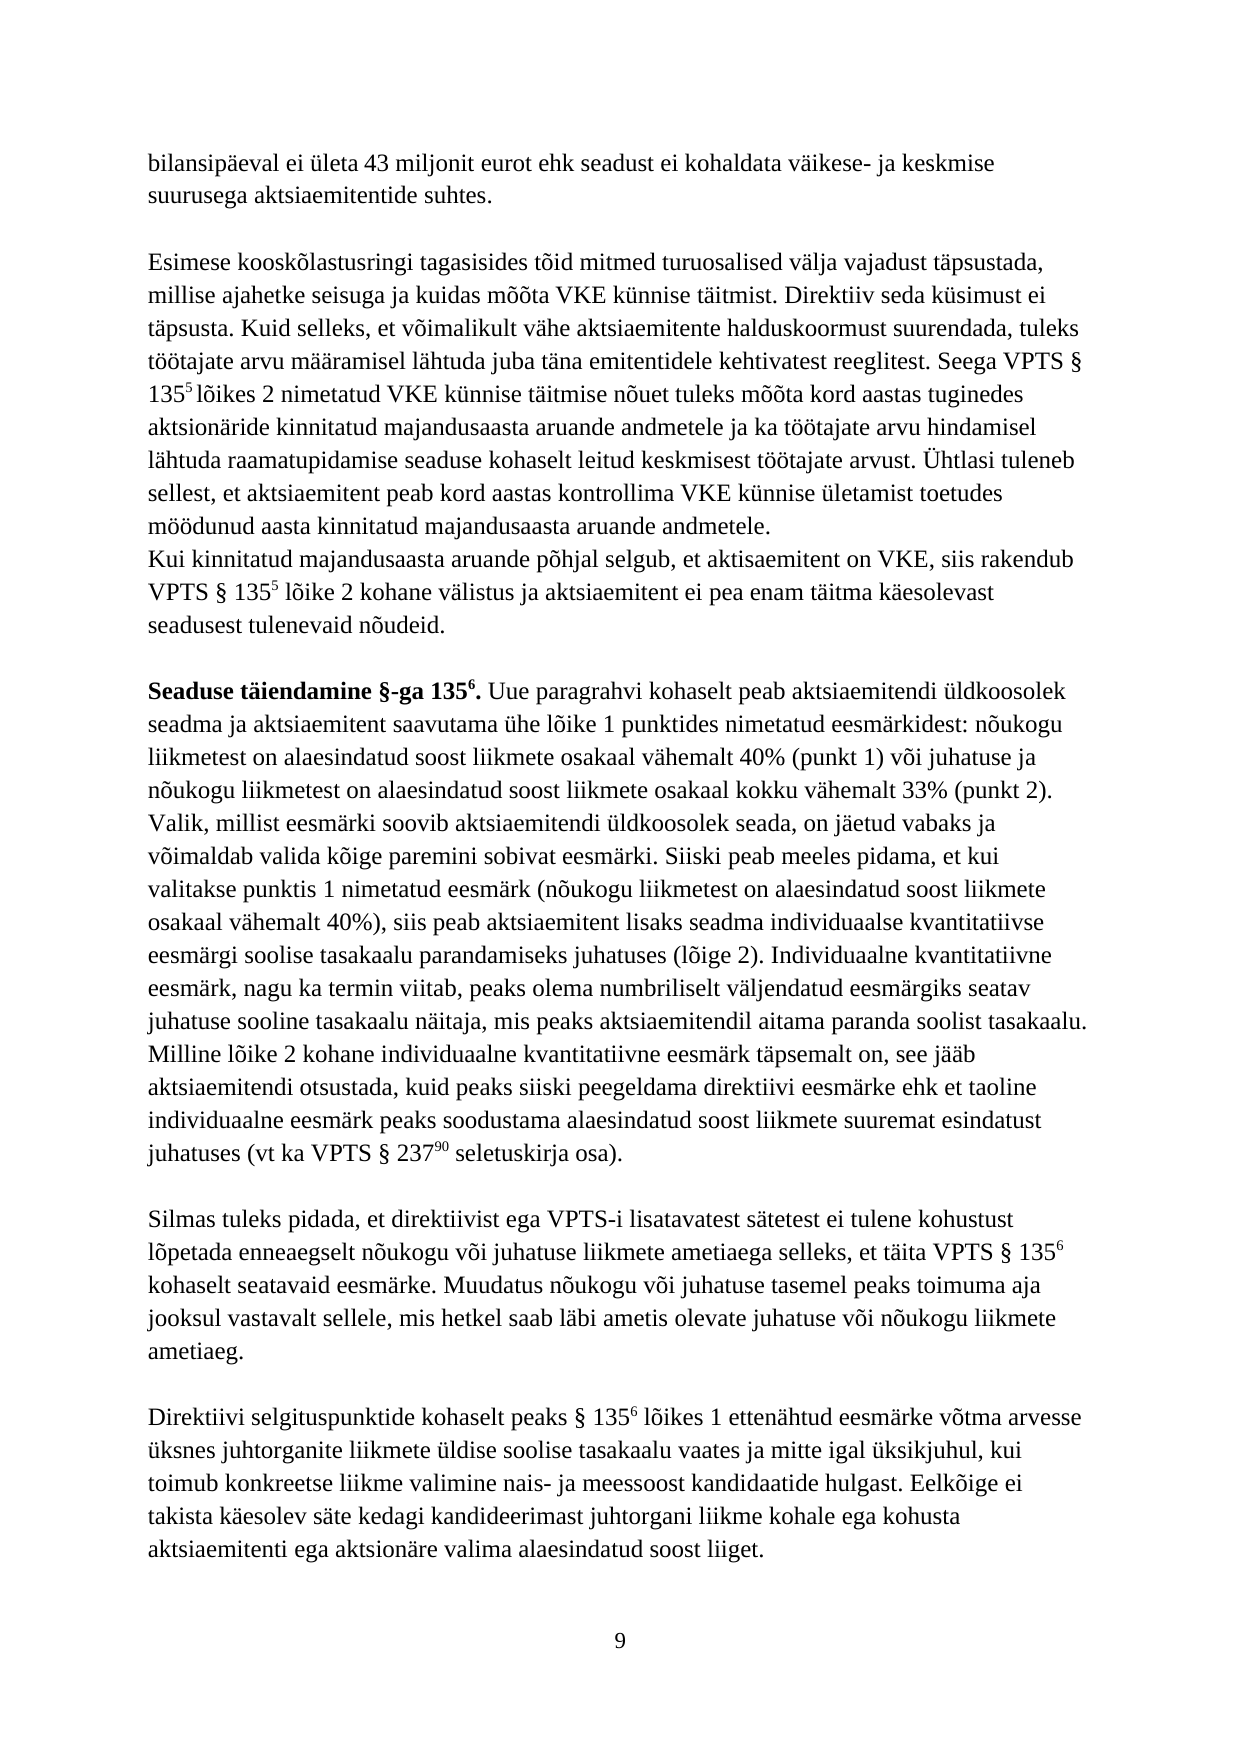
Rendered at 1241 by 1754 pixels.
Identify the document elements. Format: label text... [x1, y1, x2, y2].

text Seaduse täiendamine §-ga 1356. Uue paragrahvi kohaselt peab aktsiaemitendi üldkoosolek seadma ja aktsiaemitent saavutama ühe lõike 1 punktides nimetatud eesmärkidest: nõukogu liikmetest on alaesindatud soost liikmete osakaal vähemalt 40% (punkt 1) või juhatuse ja nõukogu liikmetest on alaesindatud soost liikmete osakaal kokku vähemalt 33% (punkt 2). Valik, millist eesmärki soovib aktsiaemitendi üldkoosolek seada, on jäetud vabaks ja võimaldab valida kõige paremini sobivat eesmärki. Siiski peab meeles pidama, et kui valitakse punktis 1 nimetatud eesmärk (nõukogu liikmetest on alaesindatud soost liikmete osakaal vähemalt 40%), siis peab aktsiaemitent lisaks seadma individuaalse kvantitatiivse eesmärgi soolise tasakaalu parandamiseks juhatuses (lõige 2). Individuaalne kvantitatiivne eesmärk, nagu ka termin viitab, peaks olema numbriliselt väljendatud eesmärgiks seatav juhatuse sooline tasakaalu näitaja, mis peaks aktsiaemitendil aitama paranda soolist tasakaalu. Milline lõike 2 kohane individuaalne kvantitatiivne eesmärk täpsemalt on, see jääb aktsiaemitendi otsustada, kuid peaks siiski peegeldama direktiivi eesmärke ehk et taoline individuaalne eesmärk peaks soodustama alaesindatud soost liikmete suuremat esindatust juhatuses (vt ka VPTS § 23790 seletuskirja osa). [148, 676, 1093, 1167]
text Esimese kooskõlastusringi tagasisides tõid mitmed turuosalised välja vajadust täpsustada, millise ajahetke seisuga ja kuidas mõõta VKE künnise täitmist. Direktiiv seda küsimust ei täpsusta. Kuid selleks, et võimalikult vähe aktsiaemitente halduskoormust suurendada, tuleks töötajate arvu määramisel lähtuda juba täna emitentidele kehtivatest reeglitest. Seega VPTS § 1355 lõikes 2 nimetatud VKE künnise täitmise nõuet tuleks mõõta kord aastas tuginedes aktsionäride kinnitatud majandusaasta aruande andmetele ja ka töötajate arvu hindamisel lähtuda raamatupidamise seaduse kohaselt leitud keskmisest töötajate arvust. Ühtlasi tuleneb sellest, et aktsiaemitent peab kord aastas kontrollima VKE künnise ületamist toetudes möödunud aasta kinnitatud majandusaasta aruande andmetele. [148, 247, 1093, 539]
text Kui kinnitatud majandusaasta aruande põhjal selgub, et aktisaemitent on VKE, siis rakendub VPTS § 1355 lõike 2 kohane välistus ja aktsiaemitent ei pea enam täitma käesolevast seadusest tulenevaid nõudeid. [148, 544, 1093, 639]
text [148, 148, 1093, 209]
text Direktiivi selgituspunktide kohaselt peaks § 1356 lõikes 1 ettenähtud eesmärke võtma arvesse üksnes juhtorganite liikmete üldise soolise tasakaalu vaates ja mitte igal üksikjuhul, kui toimub konkreetse liikme valimine nais- ja meessoost kandidaatide hulgast. Eelkõige ei takista käesolev säte kedagi kandideerimast juhtorgani liikme kohale ega kohusta aktsiaemitenti ega aktsionäre valima alaesindatud soost liiget. [148, 1402, 1093, 1563]
text Silmas tuleks pidada, et direktiivist ega VPTS-i lisatavatest sätetest ei tulene kohustust lõpetada enneaegselt nõukogu või juhatuse liikmete ametiaega selleks, et täita VPTS § 1356 kohaselt seatavaid eesmärke. Muudatus nõukogu või juhatuse tasemel peaks toimuma aja jooksul vastavalt sellele, mis hetkel saab läbi ametis olevate juhatuse või nõukogu liikmete ametiaeg. [148, 1204, 1093, 1365]
